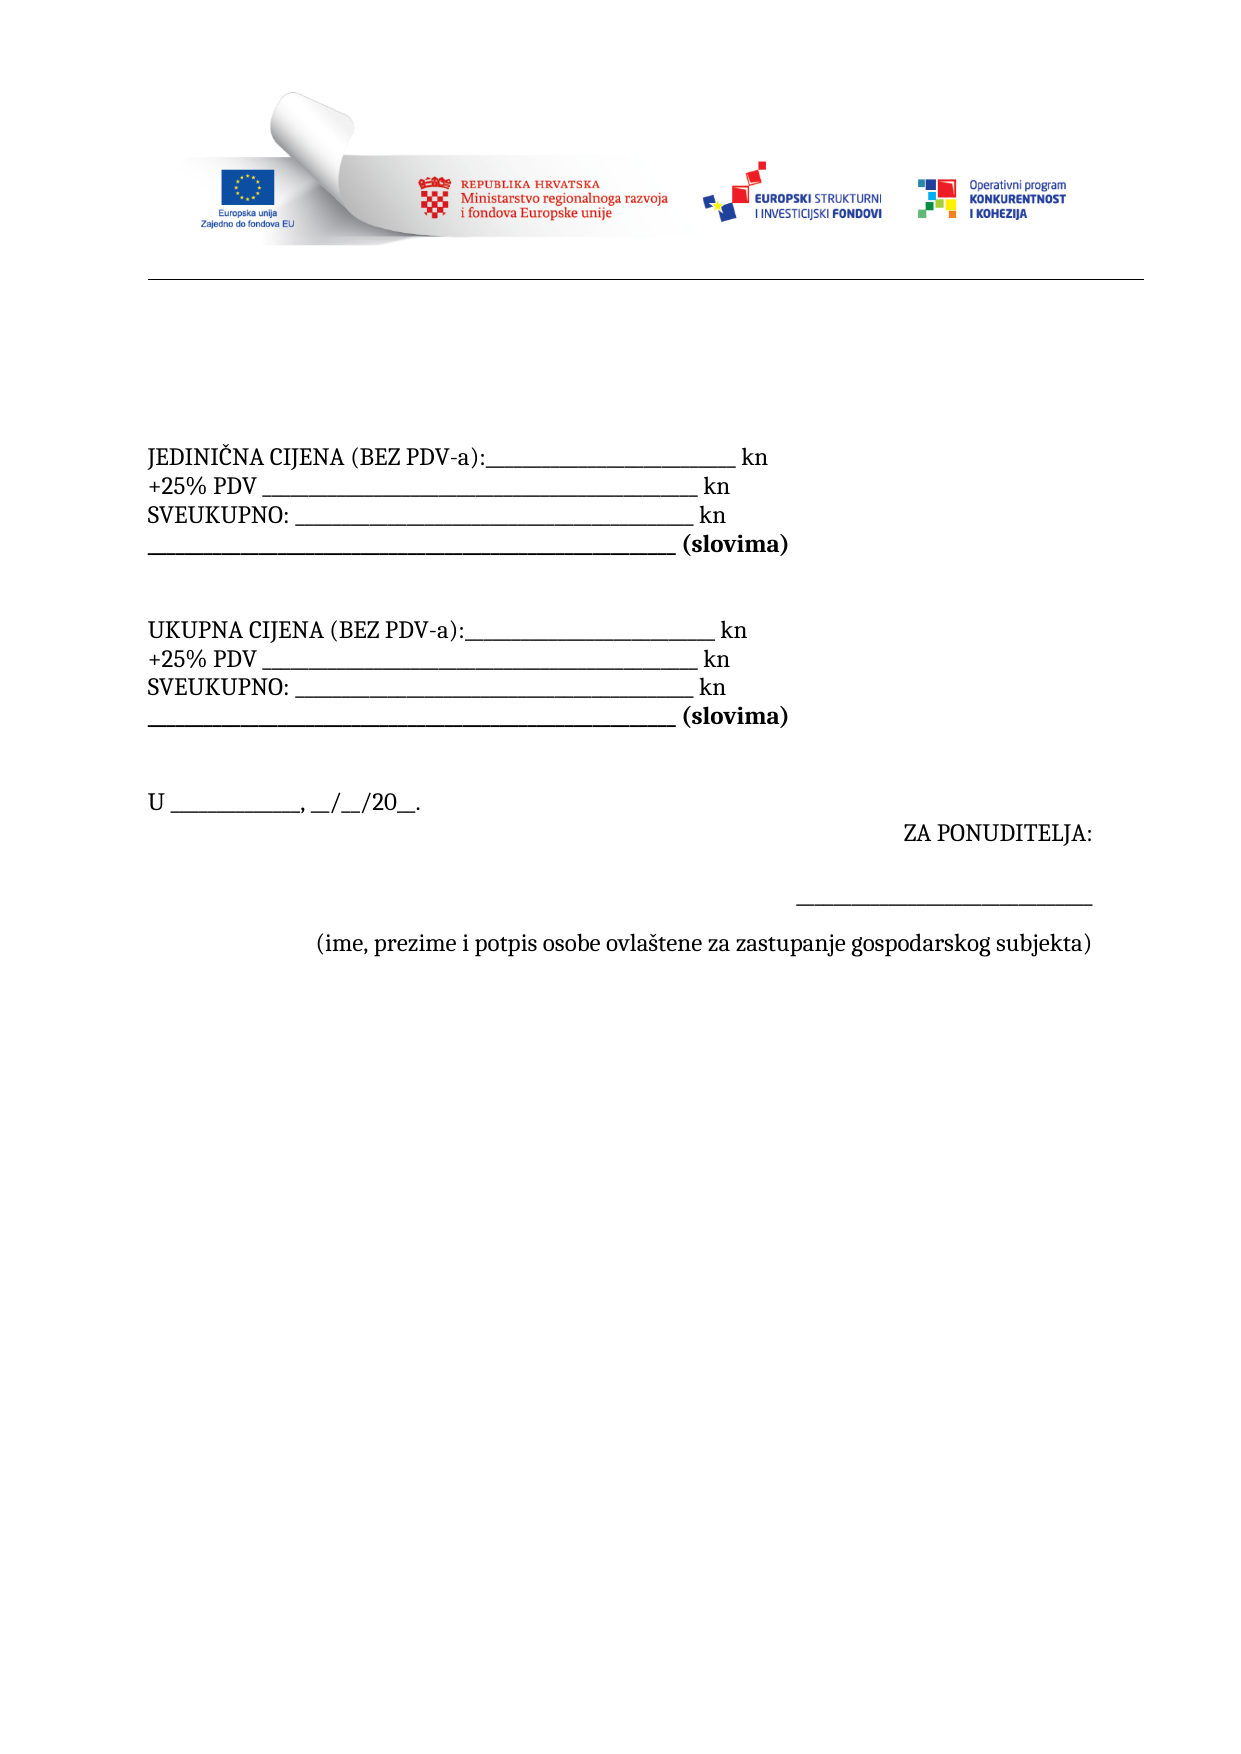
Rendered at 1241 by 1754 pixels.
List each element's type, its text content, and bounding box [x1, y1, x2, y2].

text SVEUKUPNO: ___________________________________________ kn [148, 673, 1093, 702]
text _________________________________________________________ (slovima) [148, 529, 1093, 558]
text UKUPNA CIJENA (BEZ PDV-a):___________________________ kn [148, 616, 1093, 644]
text ________________________________ [148, 881, 1093, 910]
text +25% PDV _______________________________________________ kn [148, 472, 1093, 501]
text JEDINIČNA CIJENA (BEZ PDV-a):___________________________ kn [148, 443, 1093, 472]
picture [173, 86, 1078, 263]
text _________________________________________________________ (slovima) [148, 702, 1093, 731]
text SVEUKUPNO: ___________________________________________ kn [148, 501, 1093, 529]
text U ______________, __/__/20__. [148, 788, 1093, 817]
text +25% PDV _______________________________________________ kn [148, 644, 1093, 673]
text (ime, prezime i potpis osobe ovlaštene za zastupanje gospodarskog subjekta) [148, 929, 1093, 958]
text ZA PONUDITELJA: [148, 819, 1093, 848]
